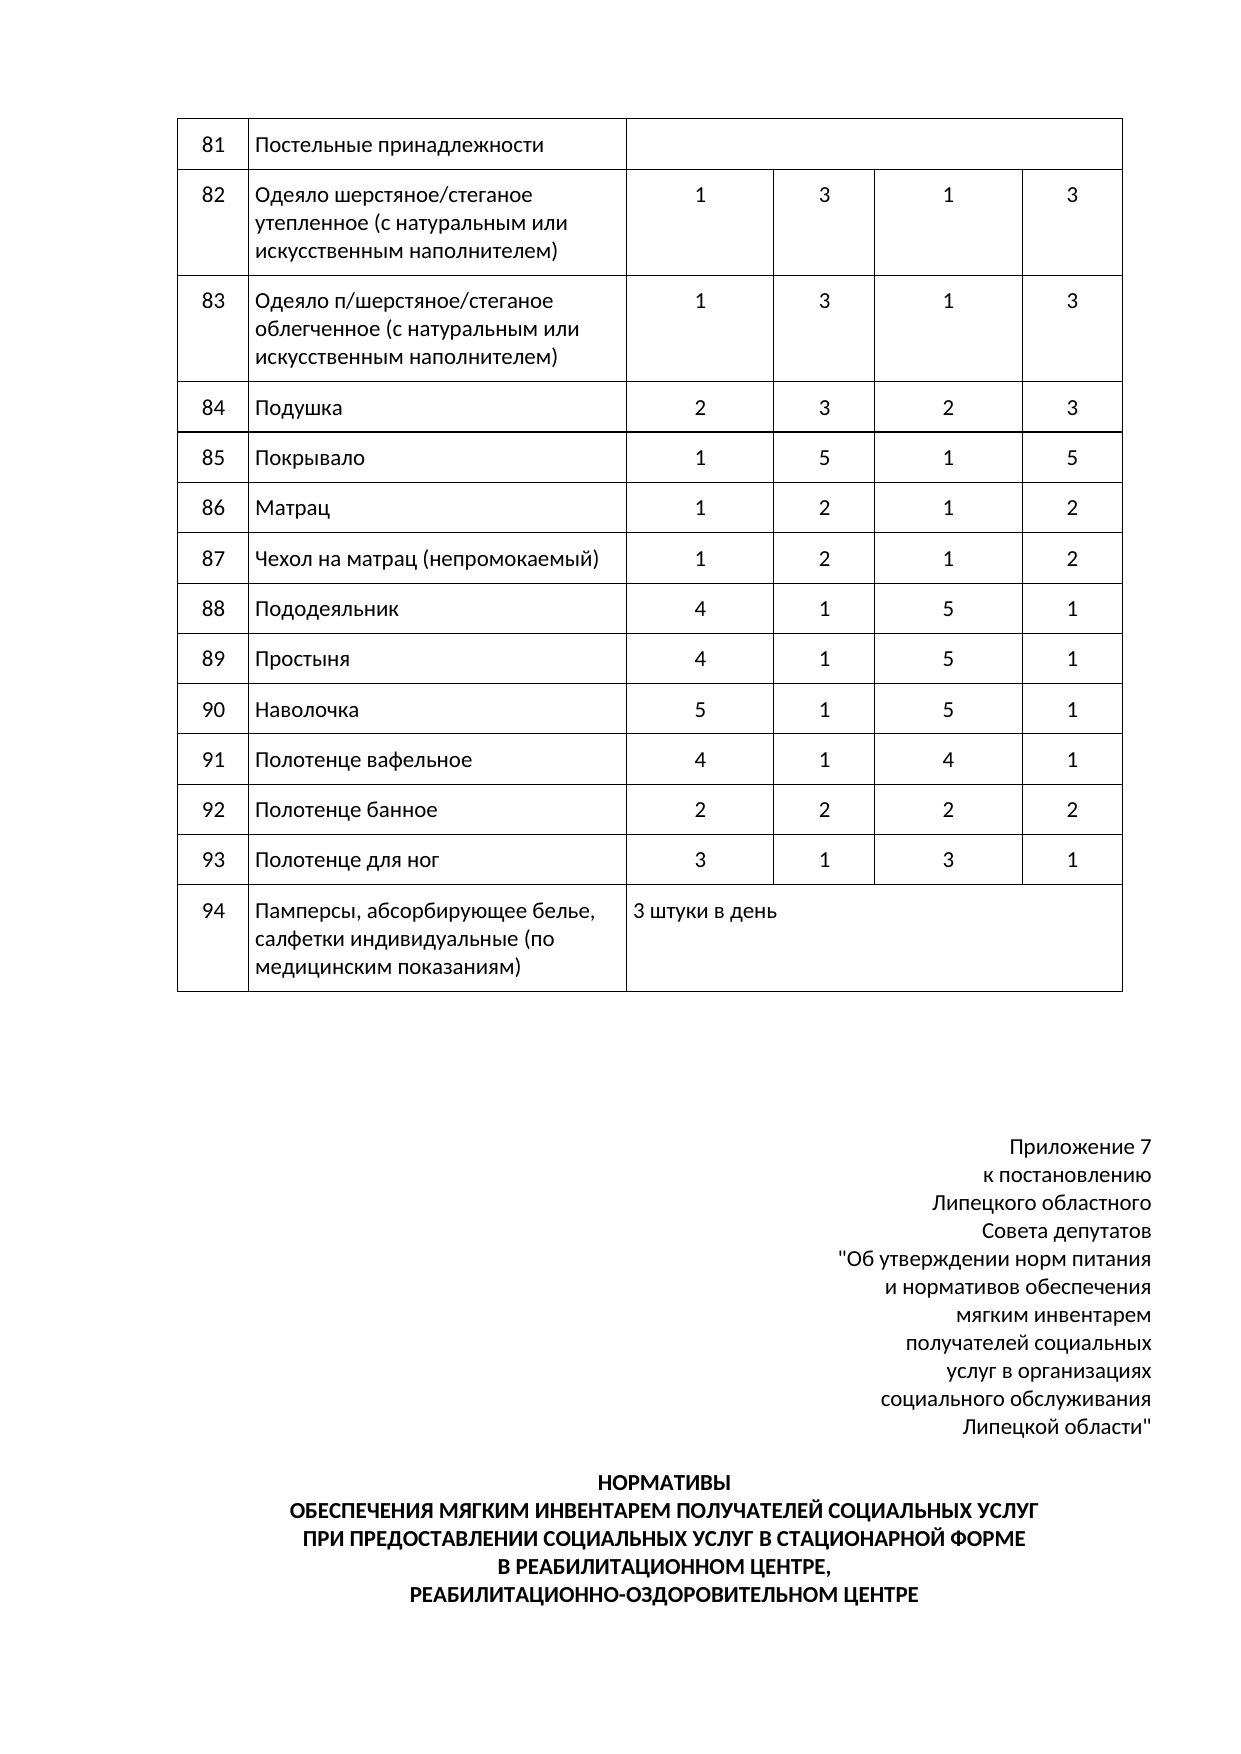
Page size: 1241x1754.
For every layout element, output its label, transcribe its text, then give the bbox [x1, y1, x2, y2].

table_cell 4 [875, 734, 1022, 784]
table_cell 1 [627, 483, 773, 532]
table_cell 1 [1023, 835, 1122, 884]
table_cell Полотенце банное [249, 785, 626, 834]
table_cell 1 [875, 433, 1022, 482]
table_cell Пододеяльник [249, 584, 626, 633]
table_cell 93 [178, 835, 248, 884]
table_cell 91 [178, 734, 248, 784]
table_cell 2 [774, 483, 874, 532]
title В РЕАБИЛИТАЦИОННОМ ЦЕНТРЕ, [177, 1552, 1152, 1580]
text услуг в организациях [177, 1356, 1152, 1384]
table_cell 3 [774, 276, 874, 381]
table_cell 5 [875, 634, 1022, 683]
table_cell 1 [1023, 584, 1122, 633]
text Липецкого областного [177, 1188, 1152, 1216]
table_cell 85 [178, 433, 248, 482]
table_cell Постельные принадлежности [249, 119, 626, 168]
table_cell 89 [178, 634, 248, 683]
table_cell 1 [774, 684, 874, 733]
table_cell 1 [875, 533, 1022, 582]
table_cell 4 [627, 734, 773, 784]
table_cell Простыня [249, 634, 626, 683]
table_cell Наволочка [249, 684, 626, 733]
table_cell 5 [774, 433, 874, 482]
table_cell 5 [627, 684, 773, 733]
table_cell 2 [1023, 483, 1122, 532]
table_cell 3 [875, 835, 1022, 884]
table_cell 87 [178, 533, 248, 582]
table_cell 2 [627, 785, 773, 834]
table_cell 2 [875, 382, 1022, 431]
table_cell 1 [774, 734, 874, 784]
title НОРМАТИВЫ [177, 1468, 1152, 1496]
table_cell 83 [178, 276, 248, 381]
table_cell 3 [1023, 170, 1122, 275]
table_cell Одеяло п/шерстяное/стеганое облегченное (с натуральным или искусственным наполнителем) [249, 276, 626, 381]
table_cell 81 [178, 119, 248, 168]
title ОБЕСПЕЧЕНИЯ МЯГКИМ ИНВЕНТАРЕМ ПОЛУЧАТЕЛЕЙ СОЦИАЛЬНЫХ УСЛУГ [177, 1496, 1152, 1524]
text получателей социальных [177, 1328, 1152, 1356]
table_cell 1 [774, 835, 874, 884]
table_cell 1 [875, 483, 1022, 532]
text мягким инвентарем [177, 1300, 1152, 1328]
table_cell 1 [627, 433, 773, 482]
table_cell Полотенце для ног [249, 835, 626, 884]
table_cell Памперсы, абсорбирующее белье, салфетки индивидуальные (по медицинским показаниям) [249, 885, 626, 991]
table_cell 1 [875, 170, 1022, 275]
text к постановлению [177, 1160, 1152, 1188]
table_cell 94 [178, 885, 248, 991]
text "Об утверждении норм питания [177, 1244, 1152, 1272]
table_cell 5 [875, 584, 1022, 633]
table_cell Подушка [249, 382, 626, 431]
table_cell 2 [875, 785, 1022, 834]
table_cell Матрац [249, 483, 626, 532]
table_cell 1 [1023, 634, 1122, 683]
table_cell 90 [178, 684, 248, 733]
table_cell 3 [627, 835, 773, 884]
text социального обслуживания [177, 1384, 1152, 1412]
table_cell 82 [178, 170, 248, 275]
title РЕАБИЛИТАЦИОННО-ОЗДОРОВИТЕЛЬНОМ ЦЕНТРЕ [177, 1580, 1152, 1608]
table_cell 92 [178, 785, 248, 834]
table_cell 84 [178, 382, 248, 431]
table_cell 5 [1023, 433, 1122, 482]
table_cell 2 [774, 785, 874, 834]
text Липецкой области" [177, 1412, 1152, 1440]
table_cell 1 [627, 170, 773, 275]
table_cell 2 [774, 533, 874, 582]
table_cell Чехол на матрац (непромокаемый) [249, 533, 626, 582]
table_cell 1 [1023, 734, 1122, 784]
table_cell 4 [627, 634, 773, 683]
table_cell 1 [1023, 684, 1122, 733]
table_cell 1 [875, 276, 1022, 381]
table_cell 88 [178, 584, 248, 633]
table_cell 1 [627, 533, 773, 582]
table_cell 2 [627, 382, 773, 431]
table_cell 3 [774, 170, 874, 275]
text Приложение 7 [177, 1132, 1152, 1160]
table_cell 3 [774, 382, 874, 431]
table_cell 3 [1023, 382, 1122, 431]
table_cell 1 [774, 634, 874, 683]
table_cell 5 [875, 684, 1022, 733]
table_cell 1 [774, 584, 874, 633]
text и нормативов обеспечения [177, 1272, 1152, 1300]
table_cell Покрывало [249, 433, 626, 482]
table_cell 3 штуки в день [627, 885, 1122, 991]
table_cell 1 [627, 276, 773, 381]
title ПРИ ПРЕДОСТАВЛЕНИИ СОЦИАЛЬНЫХ УСЛУГ В СТАЦИОНАРНОЙ ФОРМЕ [177, 1524, 1152, 1552]
table_cell 4 [627, 584, 773, 633]
table_cell Полотенце вафельное [249, 734, 626, 784]
table_cell 3 [1023, 276, 1122, 381]
table_cell [627, 119, 1122, 168]
table_cell Одеяло шерстяное/стеганое утепленное (с натуральным или искусственным наполнителем) [249, 170, 626, 275]
text Совета депутатов [177, 1216, 1152, 1244]
table_cell 86 [178, 483, 248, 532]
table_cell 2 [1023, 785, 1122, 834]
table_cell 2 [1023, 533, 1122, 582]
